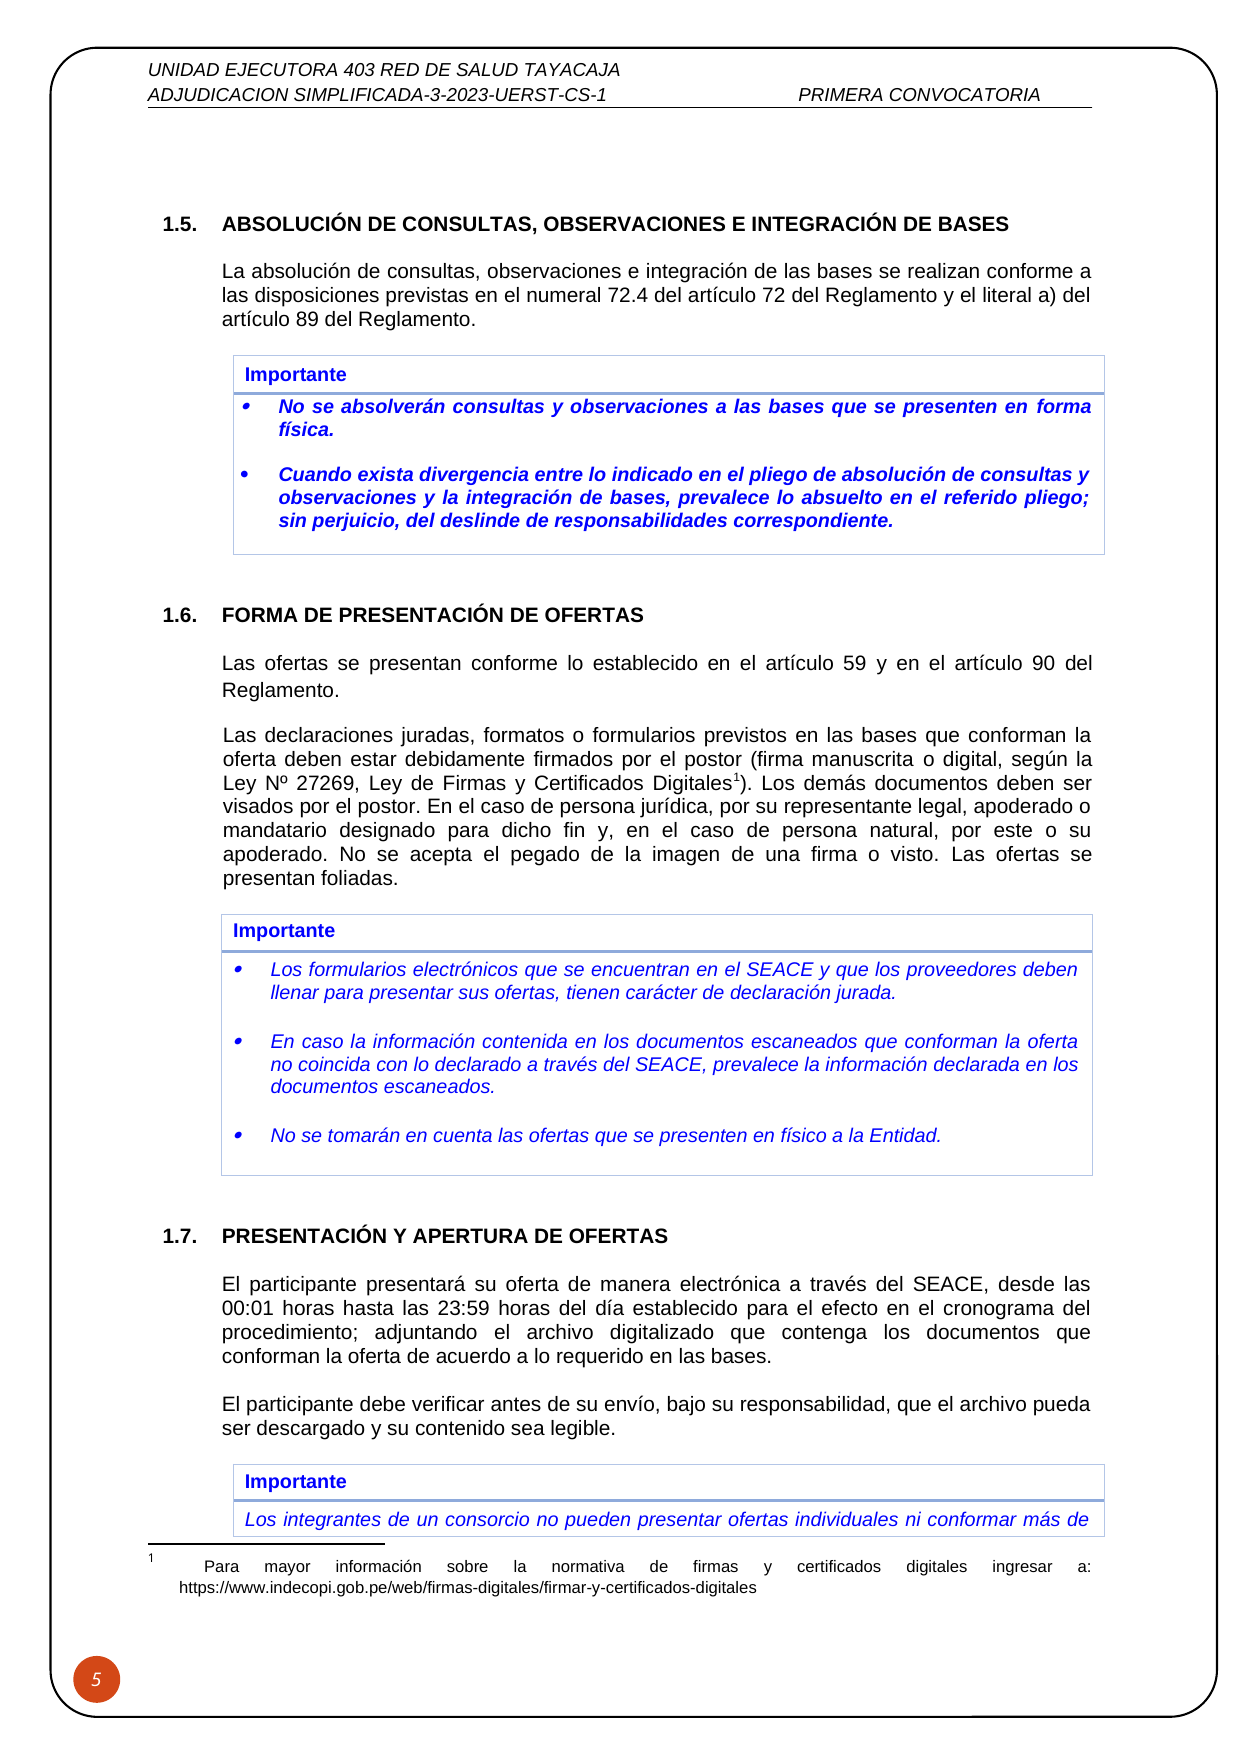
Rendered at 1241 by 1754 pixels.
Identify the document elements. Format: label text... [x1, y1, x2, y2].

table_header Importante [234, 356, 1104, 392]
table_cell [234, 1502, 1104, 1536]
text Las ofertas se presentan conforme lo establecido en el artículo 59 y en el artículo 90 del Reglamento. [222, 651, 1092, 702]
table_cell Los formularios electrónicos que se encuentran en el SEACE y que los proveedores deben llenar para presentar sus ofertas, tienen carácter de declaración jurada. En caso la información contenida en los documentos escaneados que conforman la oferta no coincida con lo declarado a través del SEACE, prevalece la información declarada en los documentos escaneados. No se tomarán en cuenta las ofertas que se presenten en físico a la Entidad. [222, 953, 1092, 1175]
text El participante debe verificar antes de su envío, bajo su responsabilidad, que el archivo pueda ser descargado y su contenido sea legible. [222, 1392, 1092, 1439]
list FORMA DE PRESENTACIÓN DE OFERTAS [162, 603, 1092, 627]
table_header Importante [234, 1465, 1104, 1499]
list Las declaraciones juradas, formatos o formularios previstos en las bases que conforman la oferta deben estar debidamente firmados por el postor (firma manuscrita o digital, según la Ley Nº 27269, Ley de Firmas y Certificados Digitales). Los demás documentos deben ser visados por el postor. En el caso de persona jurídica, por su representante legal, apoderado o mandatario designado para dicho fin y, en el caso de persona natural, por este o su apoderado. No se acepta el pegado de la imagen de una firma o visto. Las ofertas se presentan foliadas. [223, 722, 1092, 890]
text El participante presentará su oferta de manera electrónica a través del SEACE, desde las 00:01 horas hasta las 23:59 horas del día establecido para el efecto en el cronograma del procedimiento; adjuntando el archivo digitalizado que contenga los documentos que conforman la oferta de acuerdo a lo requerido en las bases. [222, 1272, 1092, 1368]
list PRESENTACIÓN Y APERTURA DE OFERTAS [162, 1224, 1092, 1248]
list ABSOLUCIÓN DE CONSULTAS, OBSERVACIONES E INTEGRACIÓN DE BASES [162, 211, 1092, 235]
table_header Importante [222, 915, 1092, 949]
table_cell No se absolverán consultas y observaciones a las bases que se presenten en forma física. Cuando exista divergencia entre lo indicado en el pliego de absolución de consultas y observaciones y la integración de bases, prevalece lo absuelto en el referido pliego; sin perjuicio, del deslinde de responsabilidades correspondiente. [234, 395, 1104, 554]
text La absolución de consultas, observaciones e integración de las bases se realizan conforme a las disposiciones previstas en el numeral 72.4 del artículo 72 del Reglamento y el literal a) del artículo 89 del Reglamento. [222, 259, 1092, 331]
